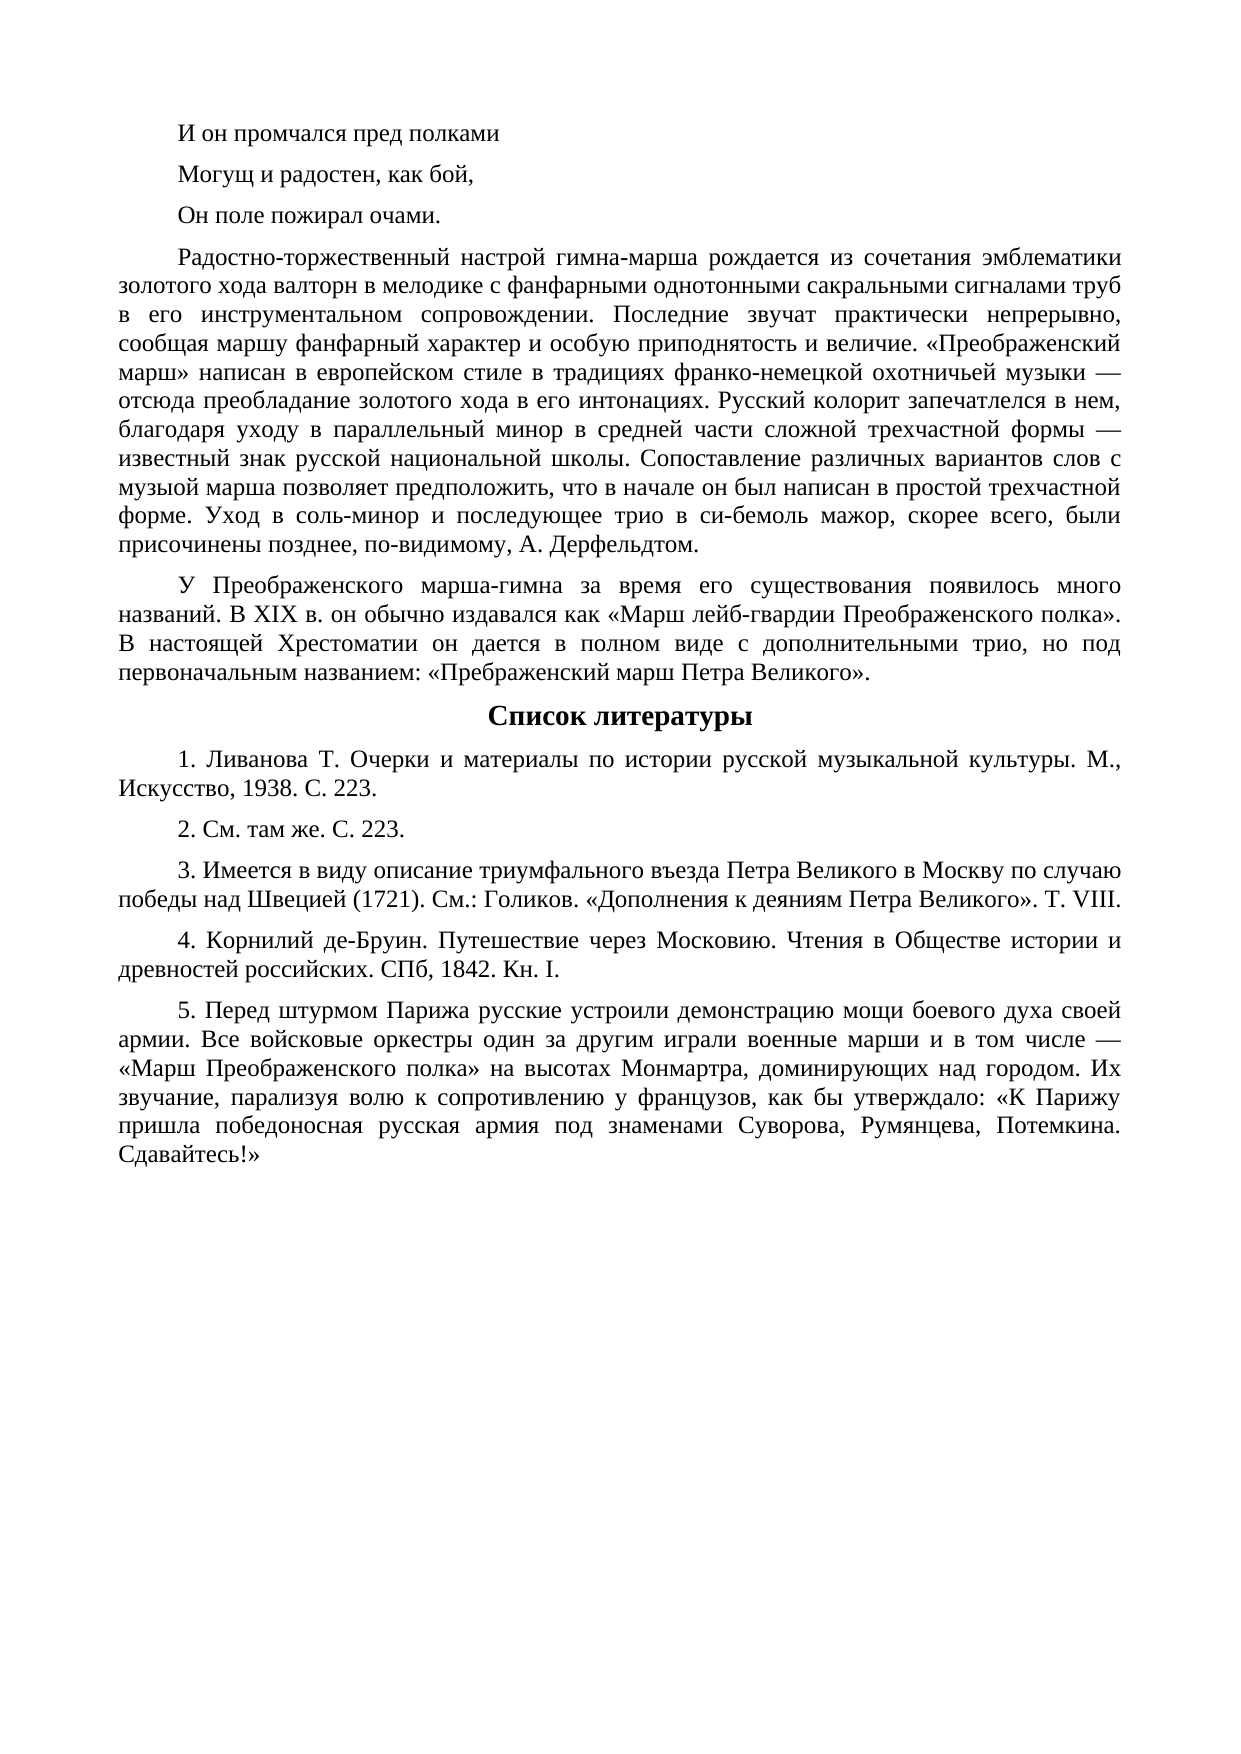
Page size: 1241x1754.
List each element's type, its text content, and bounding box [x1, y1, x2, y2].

text У Преображенского марша-гимна за время его существования появилось много названий. В XIX в. он обычно издавался как «Марш лейб-гвардии Преображенского полка». В настоящей Хрестоматии он дается в полном виде с дополнительными трио, но под первоначальным названием: «Пребраженский марш Петра Великого». [118, 571, 1122, 686]
text 1. Ливанова Т. Очерки и материалы по истории русской музыкальной культуры. М., Искусство, 1938. С. 223. [118, 744, 1122, 802]
text Он поле пожирал очами. [118, 201, 1122, 229]
text 2. См. там же. С. 223. [118, 814, 1122, 843]
text Список литературы [118, 698, 1122, 732]
text И он промчался пред полками [118, 118, 1122, 147]
text 4. Корнилий де-Бруин. Путешествие через Московию. Чтения в Обществе истории и древностей российских. СПб, 1842. Кн. I. [118, 925, 1122, 983]
text 5. Перед штурмом Парижа русские устроили демонстрацию мощи боевого духа своей армии. Все войсковые оркестры один за другим играли военные марши и в том числе — «Марш Преображенского полка» на высотах Монмартра, доминирующих над городом. Их звучание, парализуя волю к сопротивлению у французов, как бы утверждало: «К Парижу пришла победоносная русская армия под знаменами Суворова, Румянцева, Потемкина. Сдавайтесь!» [118, 995, 1122, 1168]
text Могущ и радостен, как бой, [118, 159, 1122, 188]
text 3. Имеется в виду описание триумфального въезда Петра Великого в Москву по случаю победы над Швецией (1721). См.: Голиков. «Дополнения к деяниям Петра Великого». Т. VIII. [118, 855, 1122, 913]
text Радостно-торжественный настрой гимна-марша рождается из сочетания эмблематики золотого хода валторн в мелодике с фанфарными однотонными сакральными сигналами труб в его инструментальном сопровождении. Последние звучат практически непрерывно, сообщая маршу фанфарный характер и особую приподнятость и величие. «Преображенский марш» написан в европейском стиле в традициях франко-немецкой охотничьей музыки — отсюда преобладание золотого хода в его интонациях. Русский колорит запечатлелся в нем, благодаря уходу в параллельный минор в средней части сложной трехчастной формы — известный знак русской национальной школы. Сопоставление различных вариантов слов с музыой марша позволяет предположить, что в начале он был написан в простой трехчастной форме. Уход в соль-минор и последующее трио в си-бемоль мажор, скорее всего, были присочинены позднее, по-видимому, А. Дерфельдтом. [118, 242, 1122, 558]
